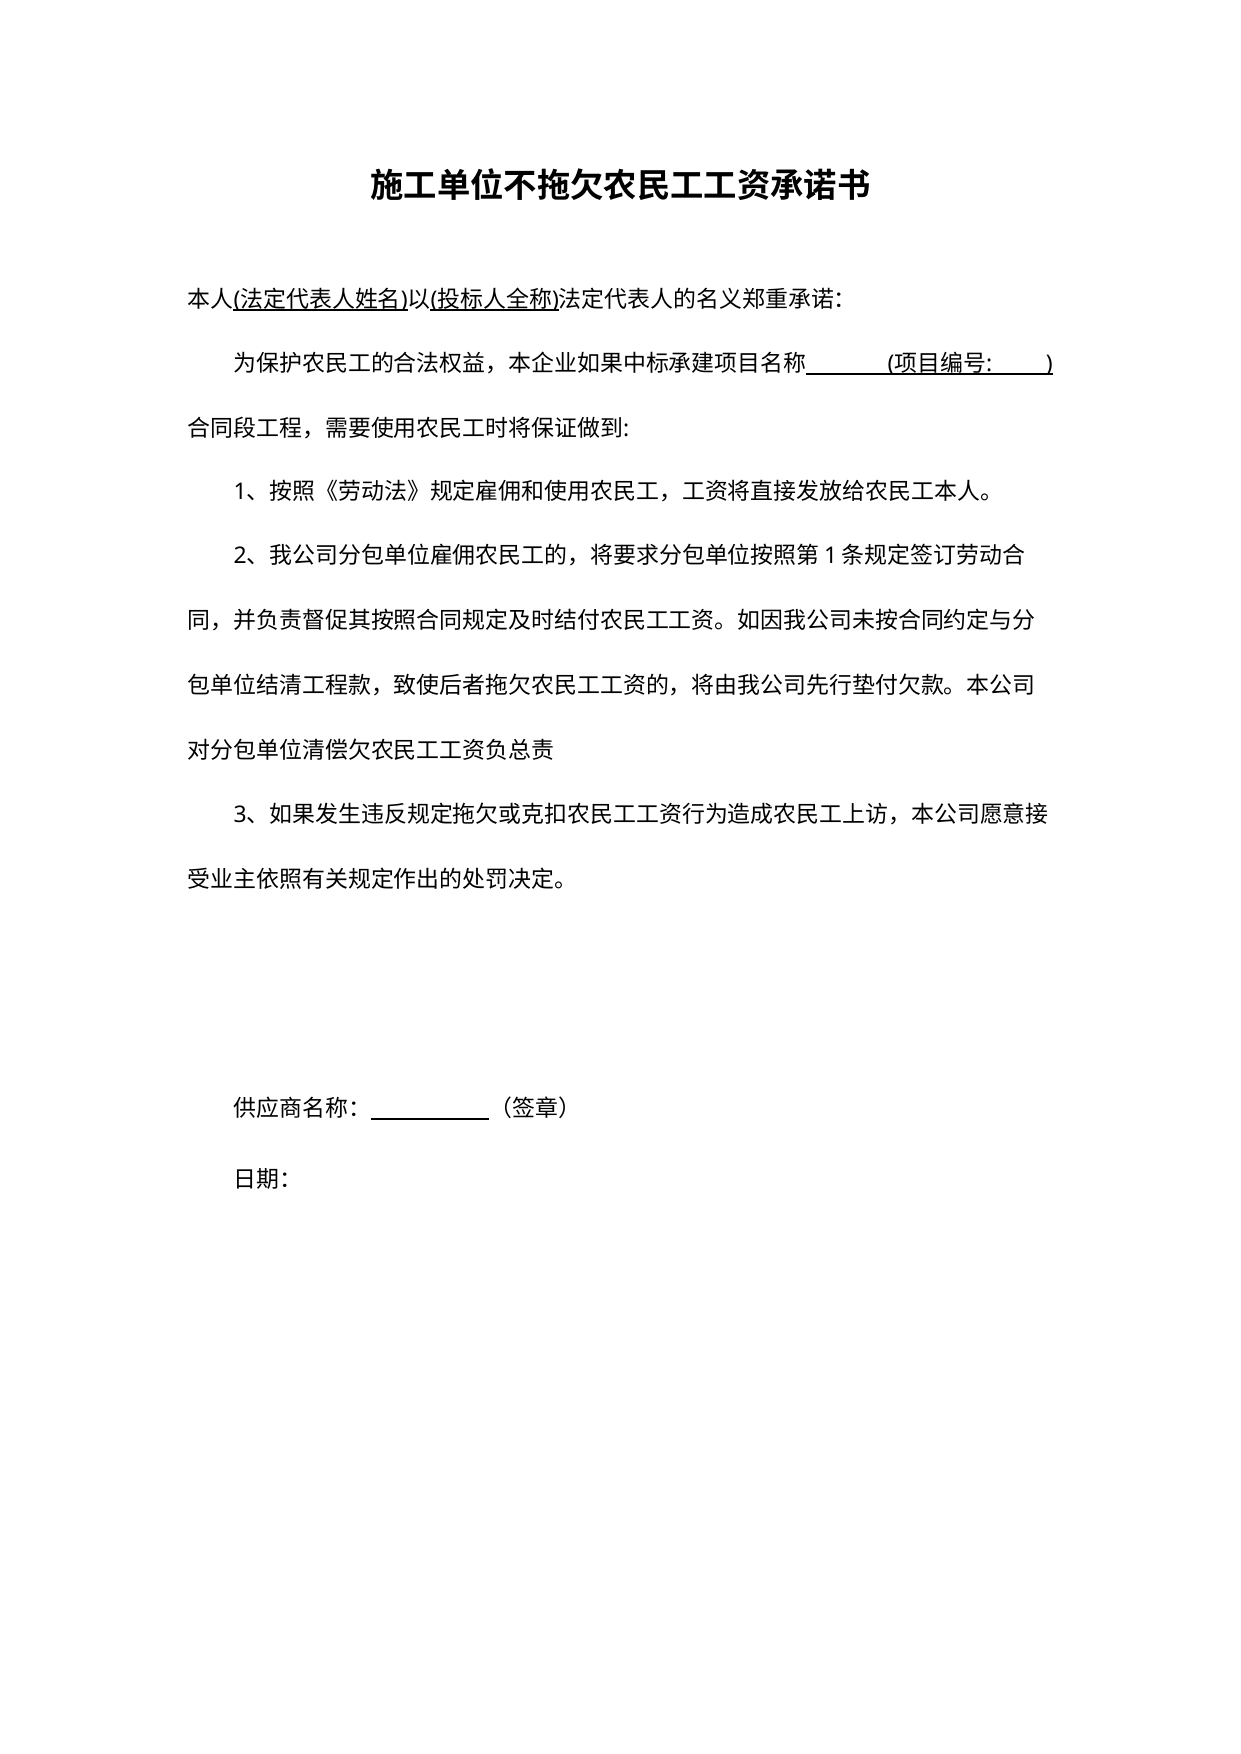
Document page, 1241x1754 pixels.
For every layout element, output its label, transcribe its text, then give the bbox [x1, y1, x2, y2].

text 为保护农民工的合法权益，本企业如果中标承建项目名称 (项目编号: )合同段工程，需要使用农民工时将保证做到: [187, 346, 1053, 443]
text 2、我公司分包单位雇佣农民工的，将要求分包单位按照第1条规定签订劳动合同，并负责督促其按照合同规定及时结付农民工工资。如因我公司未按合同约定与分包单位结清工程款，致使后者拖欠农民工工资的，将由我公司先行垫付欠款。本公司对分包单位清偿欠农民工工资负总责 [187, 538, 1053, 766]
list 施工单位不拖欠农民工工资承诺书 [187, 162, 1053, 207]
text 日期： [187, 1161, 1053, 1194]
text 3、如果发生违反规定拖欠或克扣农民工工资行为造成农民工上访，本公司愿意接受业主依照有关规定作出的处罚决定。 [187, 797, 1053, 895]
text 1、按照《劳动法》规定雇佣和使用农民工，工资将直接发放给农民工本人。 [187, 475, 1053, 507]
text 供应商名称： （签章） [187, 1090, 994, 1123]
text 本人(法定代表人姓名)以(投标人全称)法定代表人的名义郑重承诺： [187, 282, 1053, 315]
